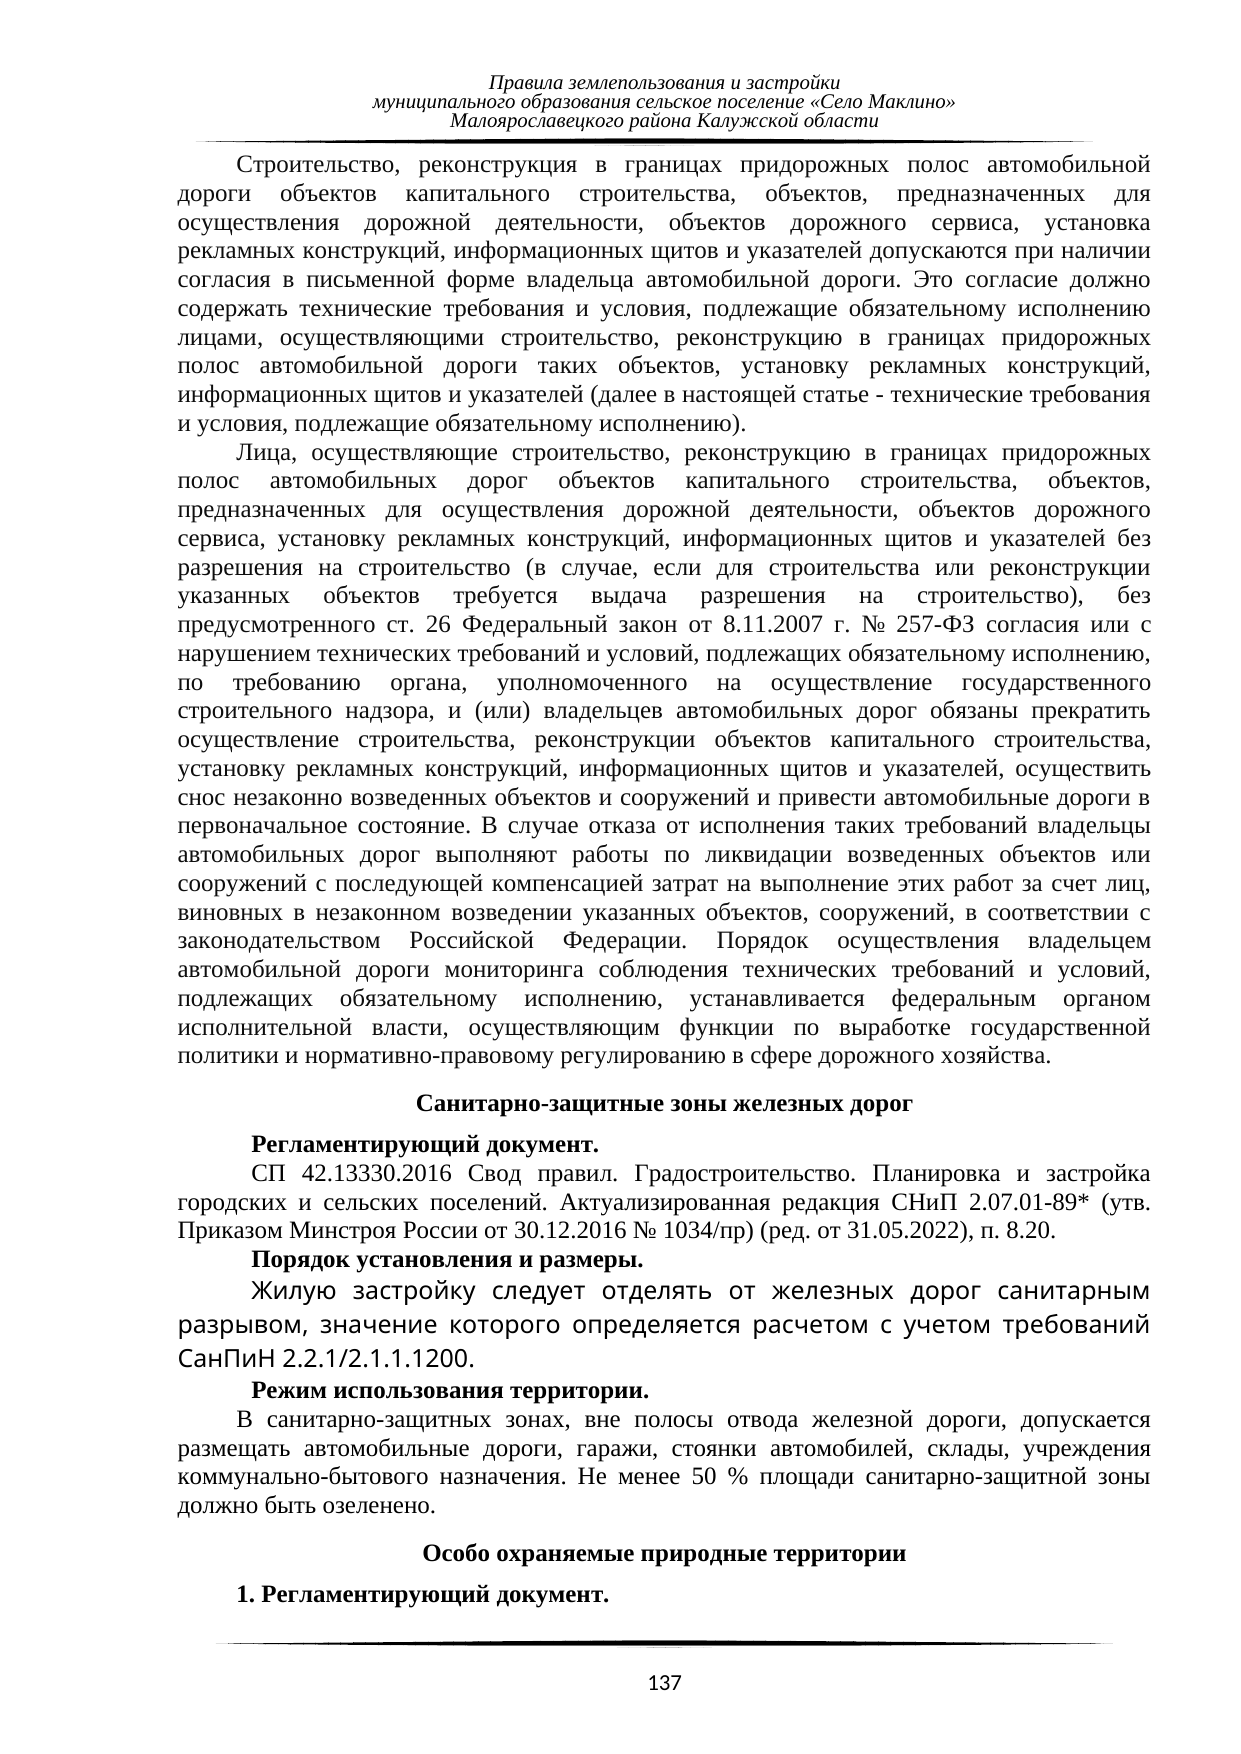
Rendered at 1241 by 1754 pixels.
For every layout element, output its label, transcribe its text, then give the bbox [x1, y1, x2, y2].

text Особо охраняемые природные территории [177, 1538, 1152, 1566]
text Санитарно-защитные зоны железных дорог [177, 1088, 1152, 1117]
text Порядок установления и размеры. [177, 1244, 1152, 1273]
text Регламентирующий документ. [177, 1129, 1152, 1158]
text СП 42.13330.2016 Свод правил. Градостроительство. Планировка и застройка городских и сельских поселений. Актуализированная редакция СНиП 2.07.01-89* (утв. Приказом Минстроя России от 30.12.2016 № 1034/пр) (ред. от 31.05.2022), п. 8.20. [177, 1158, 1152, 1244]
text В санитарно-защитных зонах, вне полосы отвода железной дороги, допускается размещать автомобильные дороги, гаражи, стоянки автомобилей, склады, учреждения коммунально-бытового назначения. Не менее 50 % площади санитарно-защитной зоны должно быть озеленено. [177, 1404, 1152, 1519]
text Лица, осуществляющие строительство, реконструкцию в границах придорожных полос автомобильных дорог объектов капитального строительства, объектов, предназначенных для осуществления дорожной деятельности, объектов дорожного сервиса, установку рекламных конструкций, информационных щитов и указателей без разрешения на строительство (в случае, если для строительства или реконструкции указанных объектов требуется выдача разрешения на строительство), без предусмотренного ст. 26 Федеральный закон от 8.11.2007 г. № 257-ФЗ согласия или с нарушением технических требований и условий, подлежащих обязательному исполнению, по требованию органа, уполномоченного на осуществление государственного строительного надзора, и (или) владельцев автомобильных дорог обязаны прекратить осуществление строительства, реконструкции объектов капитального строительства, установку рекламных конструкций, информационных щитов и указателей, осуществить снос незаконно возведенных объектов и сооружений и привести автомобильные дороги в первоначальное состояние. В случае отказа от исполнения таких требований владельцы автомобильных дорог выполняют работы по ликвидации возведенных объектов или сооружений с последующей компенсацией затрат на выполнение этих работ за счет лиц, виновных в незаконном возведении указанных объектов, сооружений, в соответствии с законодательством Российской Федерации. Порядок осуществления владельцем автомобильной дороги мониторинга соблюдения технических требований и условий, подлежащих обязательному исполнению, устанавливается федеральным органом исполнительной власти, осуществляющим функции по выработке государственной политики и нормативно-правовому регулированию в сфере дорожного хозяйства. [177, 437, 1152, 1069]
text Строительство, реконструкция в границах придорожных полос автомобильной дороги объектов капитального строительства, объектов, предназначенных для осуществления дорожной деятельности, объектов дорожного сервиса, установка рекламных конструкций, информационных щитов и указателей допускаются при наличии согласия в письменной форме владельца автомобильной дороги. Это согласие должно содержать технические требования и условия, подлежащие обязательному исполнению лицами, осуществляющими строительство, реконструкцию в границах придорожных полос автомобильной дороги таких объектов, установку рекламных конструкций, информационных щитов и указателей (далее в настоящей статье - технические требования и условия, подлежащие обязательному исполнению). [177, 149, 1152, 437]
text 1. Регламентирующий документ. [177, 1579, 1152, 1608]
picture [195, 137, 1093, 146]
text Режим использования территории. [177, 1375, 1152, 1404]
text Жилую застройку следует отделять от железных дорог санитарным разрывом, значение которого определяется расчетом с учетом требований СанПиН 2.2.1/2.1.1.1200. [177, 1273, 1152, 1375]
picture [215, 1639, 1113, 1648]
